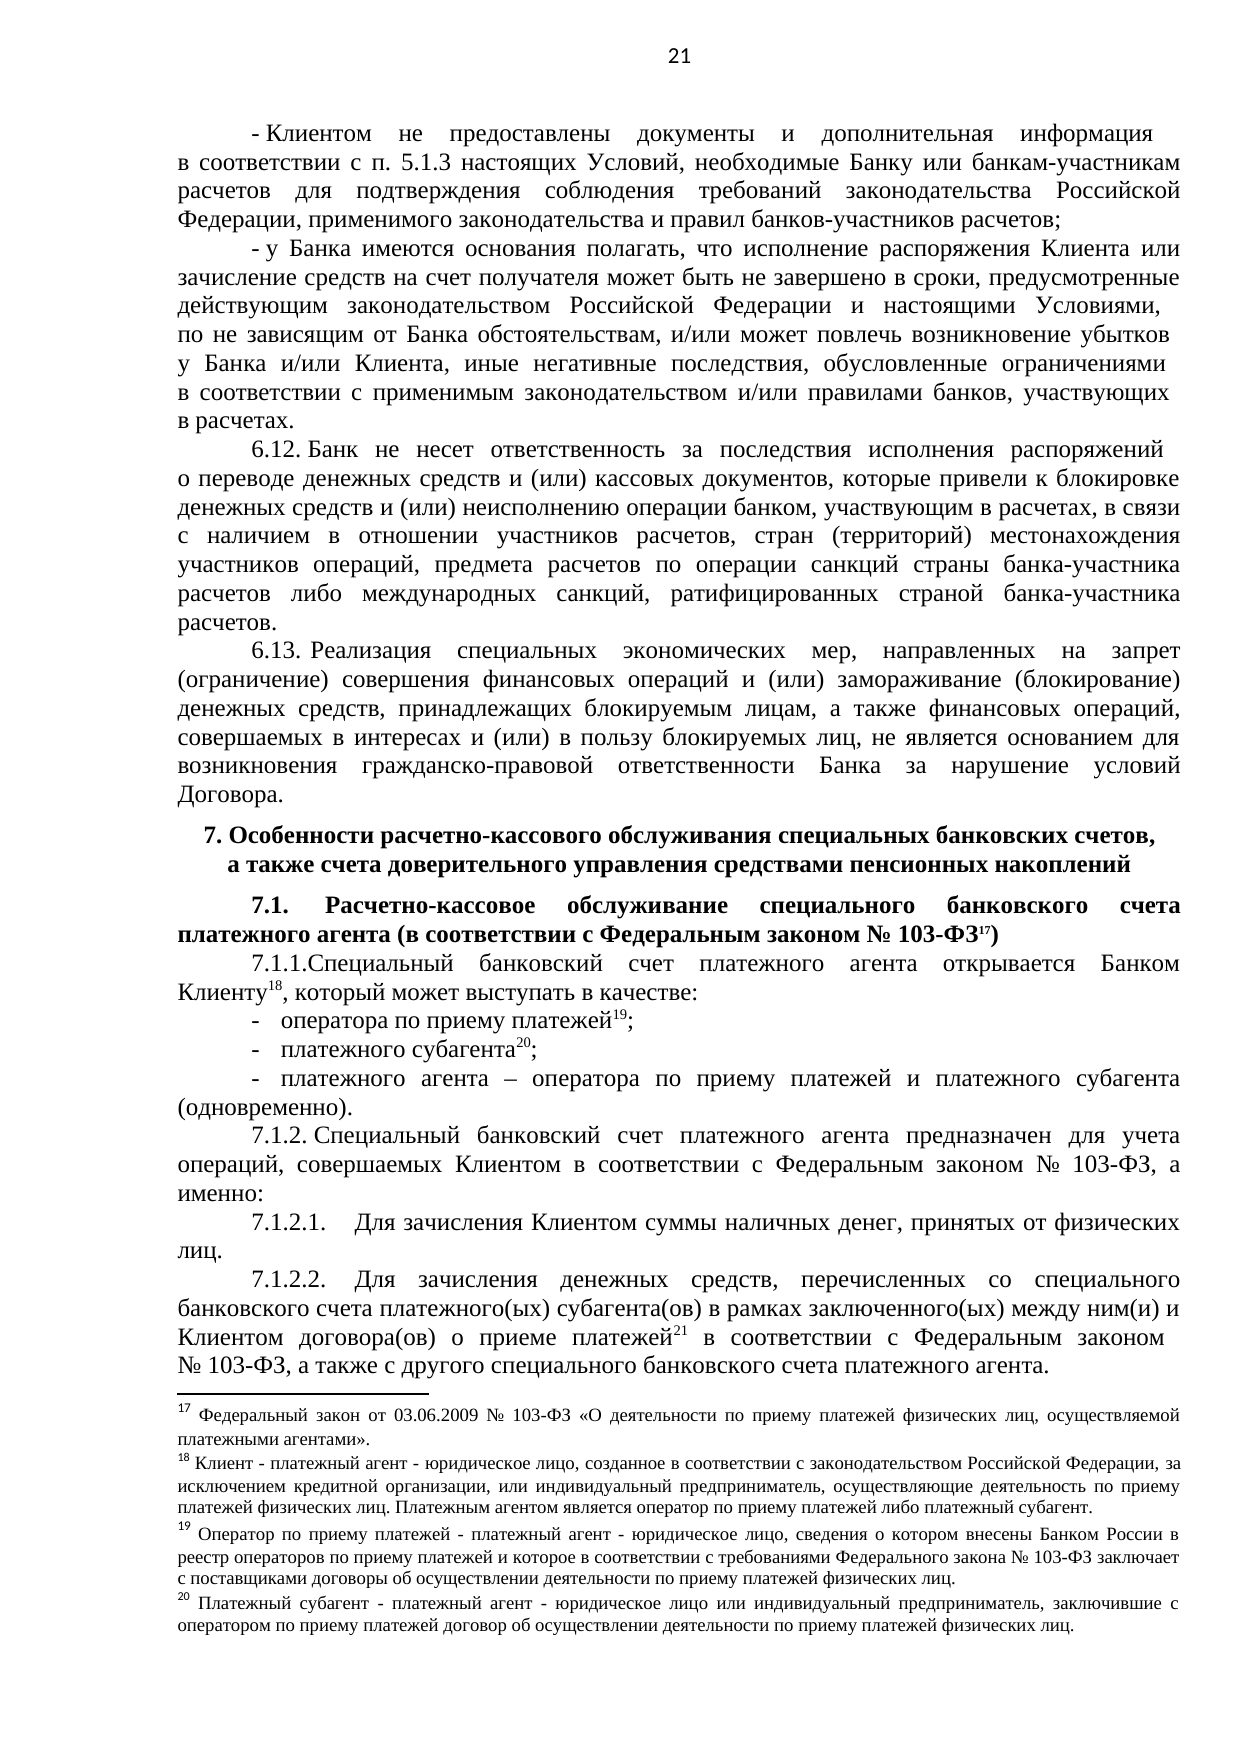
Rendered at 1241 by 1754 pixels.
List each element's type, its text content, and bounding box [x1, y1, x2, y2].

text - платежного субагента; [177, 1034, 1181, 1063]
text 7.1.2.2. Для зачисления денежных средств, перечисленных со специального банковского счета платежного(ых) субагента(ов) в рамках заключенного(ых) между ним(и) и Клиентом договора(ов) о приеме платежей в соответствии с Федеральным законом № 103-ФЗ, а также с другого специального банковского счета платежного агента. [177, 1264, 1181, 1379]
text - платежного агента – оператора по приему платежей и платежного субагента (одновременно). [177, 1063, 1181, 1121]
text 7.1.2. Специальный банковский счет платежного агента предназначен для учета операций, совершаемых Клиентом в соответствии с Федеральным законом № 103-ФЗ, а именно: [177, 1121, 1181, 1207]
text 6.13. Реализация специальных экономических мер, направленных на запрет (ограничение) совершения финансовых операций и (или) замораживание (блокирование) денежных средств, принадлежащих блокируемым лицам, а также финансовых операций, совершаемых в интересах и (или) в пользу блокируемых лиц, не является основанием для возникновения гражданско-правовой ответственности Банка за нарушение условий Договора. [177, 636, 1181, 808]
text а также счета доверительного управления средствами пенсионных накоплений [177, 849, 1181, 878]
text 6.12. Банк не несет ответственность за последствия исполнения распоряжений о переводе денежных средств и (или) кассовых документов, которые привели к блокировке денежных средств и (или) неисполнению операции банком, участвующим в расчетах, в связи с наличием в отношении участников расчетов, стран (территорий) местонахождения участников операций, предмета расчетов по операции санкций страны банка-участника расчетов либо международных санкций, ратифицированных страной банка-участника расчетов. [177, 434, 1181, 636]
text - Клиентом не предоставлены документы и дополнительная информация в соответствии с п. 5.1.3 настоящих Условий, необходимые Банку или банкам-участникам расчетов для подтверждения соблюдения требований законодательства Российской Федерации, применимого законодательства и правил банков-участников расчетов; [177, 118, 1181, 233]
text - оператора по приему платежей; [177, 1006, 1181, 1034]
text 7.1.1.Специальный банковский счет платежного агента открывается Банком Клиенту, который может выступать в качестве: [177, 948, 1181, 1006]
text 7.1.2.1. Для зачисления Клиентом суммы наличных денег, принятых от физических лиц. [177, 1207, 1181, 1264]
text 7.1. Расчетно-кассовое обслуживание специального банковского счета платежного агента (в соответствии с Федеральным законом № 103-ФЗ) [177, 891, 1181, 948]
text - у Банка имеются основания полагать, что исполнение распоряжения Клиента или зачисление средств на счет получателя может быть не завершено в сроки, предусмотренные действующим законодательством Российской Федерации и настоящими Условиями, по не зависящим от Банка обстоятельствам, и/или может повлечь возникновение убытков у Банка и/или Клиента, иные негативные последствия, обусловленные ограничениями в соответствии с применимым законодательством и/или правилами банков, участвующих в расчетах. [177, 233, 1181, 434]
text 7. Особенности расчетно-кассового обслуживания специальных банковских счетов, [177, 821, 1181, 849]
